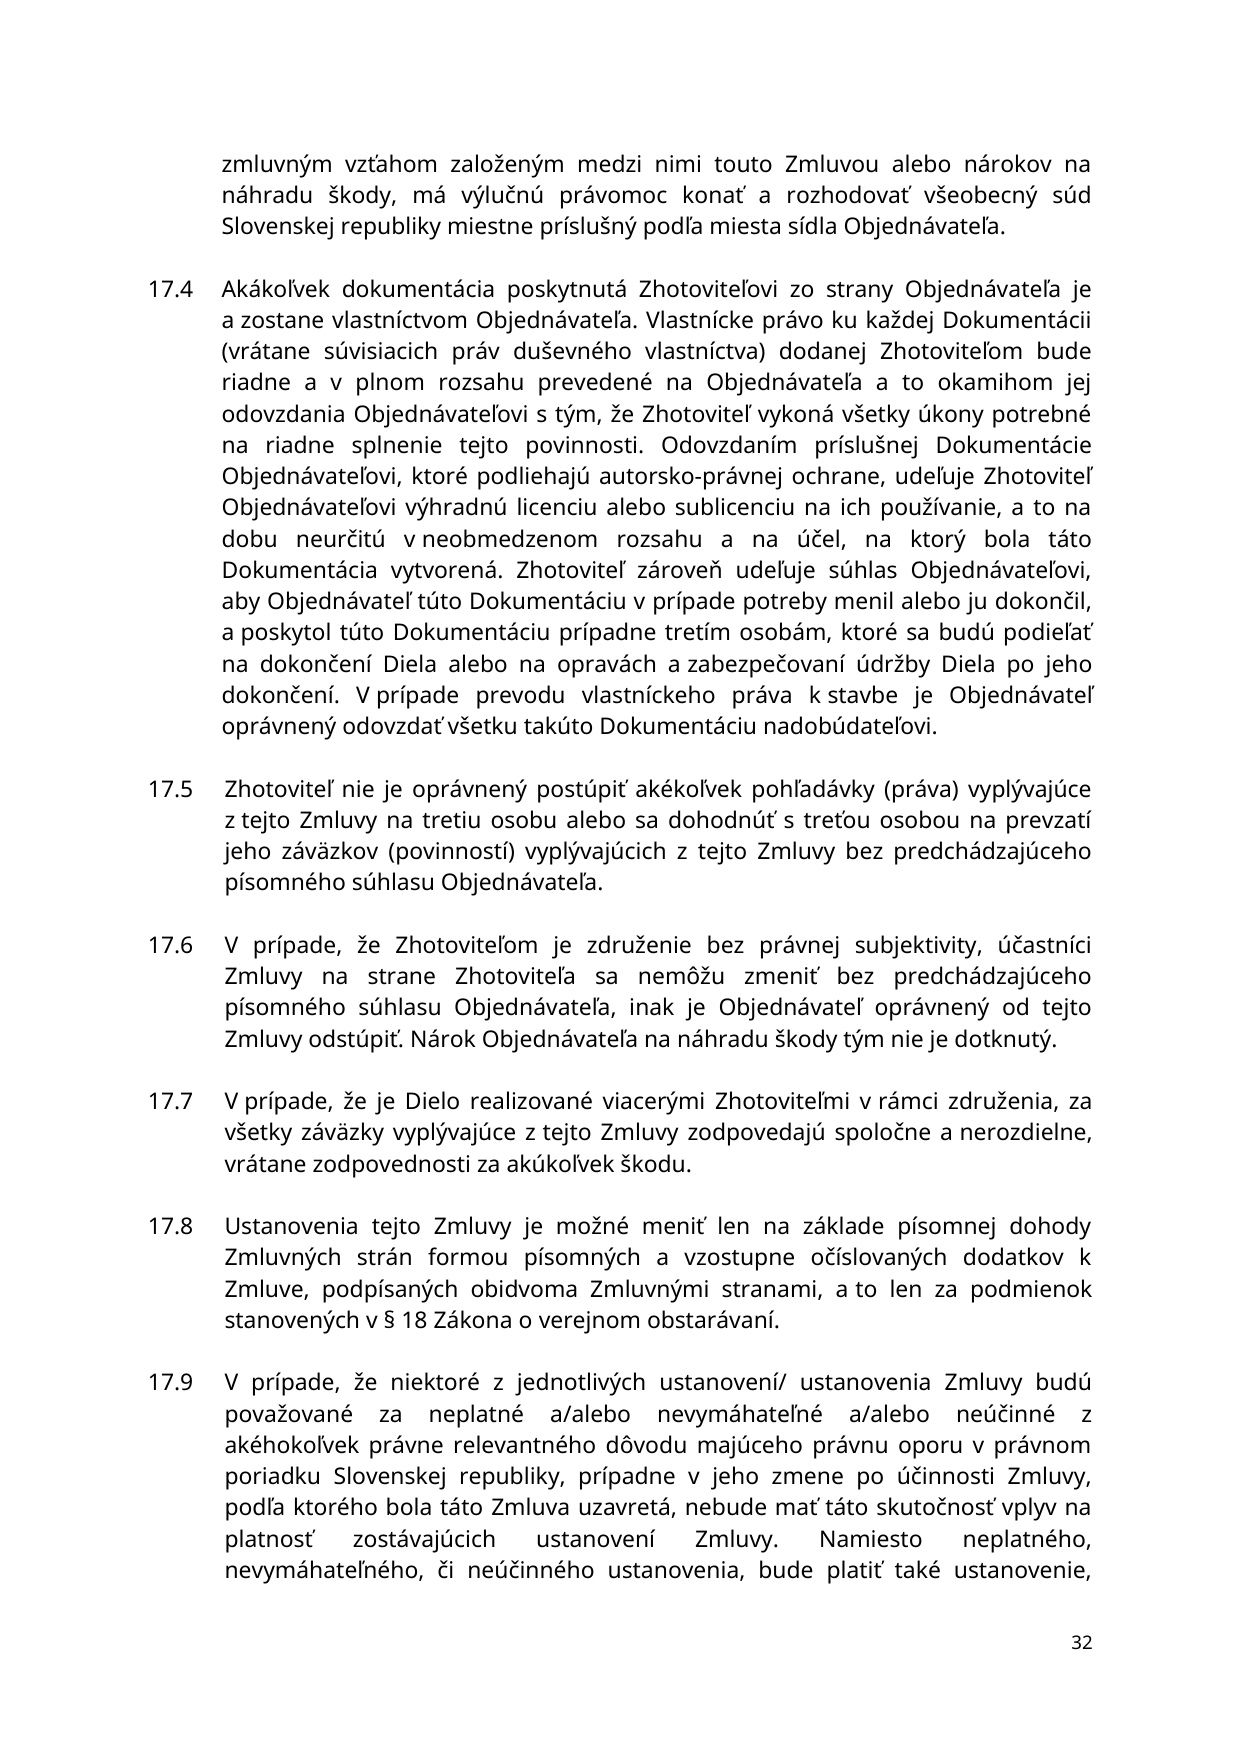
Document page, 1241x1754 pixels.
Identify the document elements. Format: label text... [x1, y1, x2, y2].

list V prípade, že Zhotoviteľom je združenie bez právnej subjektivity, účastníci Zmluvy na strane Zhotoviteľa sa nemôžu zmeniť bez predchádzajúceho písomného súhlasu Objednávateľa, inak je Objednávateľ oprávnený od tejto Zmluvy odstúpiť. Nárok Objednávateľa na náhradu škody tým nie je dotknutý. [148, 929, 1093, 1054]
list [148, 1366, 1093, 1585]
list Akákoľvek dokumentácia poskytnutá Zhotoviteľovi zo strany Objednávateľa je a zostane vlastníctvom Objednávateľa. Vlastnícke právo ku každej Dokumentácii (vrátane súvisiacich práv duševného vlastníctva) dodanej Zhotoviteľom bude riadne a v plnom rozsahu prevedené na Objednávateľa a to okamihom jej odovzdania Objednávateľovi s tým, že Zhotoviteľ vykoná všetky úkony potrebné na riadne splnenie tejto povinnosti. Odovzdaním príslušnej Dokumentácie Objednávateľovi, ktoré podliehajú autorsko-právnej ochrane, udeľuje Zhotoviteľ Objednávateľovi výhradnú licenciu alebo sublicenciu na ich používanie, a to na dobu neurčitú v neobmedzenom rozsahu a na účel, na ktorý bola táto Dokumentácia vytvorená. Zhotoviteľ zároveň udeľuje súhlas Objednávateľovi, aby Objednávateľ túto Dokumentáciu v prípade potreby menil alebo ju dokončil, a poskytol túto Dokumentáciu prípadne tretím osobám, ktoré sa budú podieľať na dokončení Diela alebo na opravách a zabezpečovaní údržby Diela po jeho dokončení. V prípade prevodu vlastníckeho práva k stavbe je Objednávateľ oprávnený odovzdať všetku takúto Dokumentáciu nadobúdateľovi. [148, 273, 1093, 741]
list Ustanovenia tejto Zmluvy je možné meniť len na základe písomnej dohody Zmluvných strán formou písomných a vzostupne očíslovaných dodatkov k Zmluve, podpísaných obidvoma Zmluvnými stranami, a to len za podmienok stanovených v § 18 Zákona o verejnom obstarávaní. [148, 1210, 1093, 1335]
list Zhotoviteľ nie je oprávnený postúpiť akékoľvek pohľadávky (práva) vyplývajúce z tejto Zmluvy na tretiu osobu alebo sa dohodnúť s treťou osobou na prevzatí jeho záväzkov (povinností) vyplývajúcich z tejto Zmluvy bez predchádzajúceho písomného súhlasu Objednávateľa. [148, 773, 1093, 898]
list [148, 148, 1093, 241]
list V prípade, že je Dielo realizované viacerými Zhotoviteľmi v rámci združenia, za všetky záväzky vyplývajúce z tejto Zmluvy zodpovedajú spoločne a nerozdielne, vrátane zodpovednosti za akúkoľvek škodu. [148, 1085, 1093, 1179]
